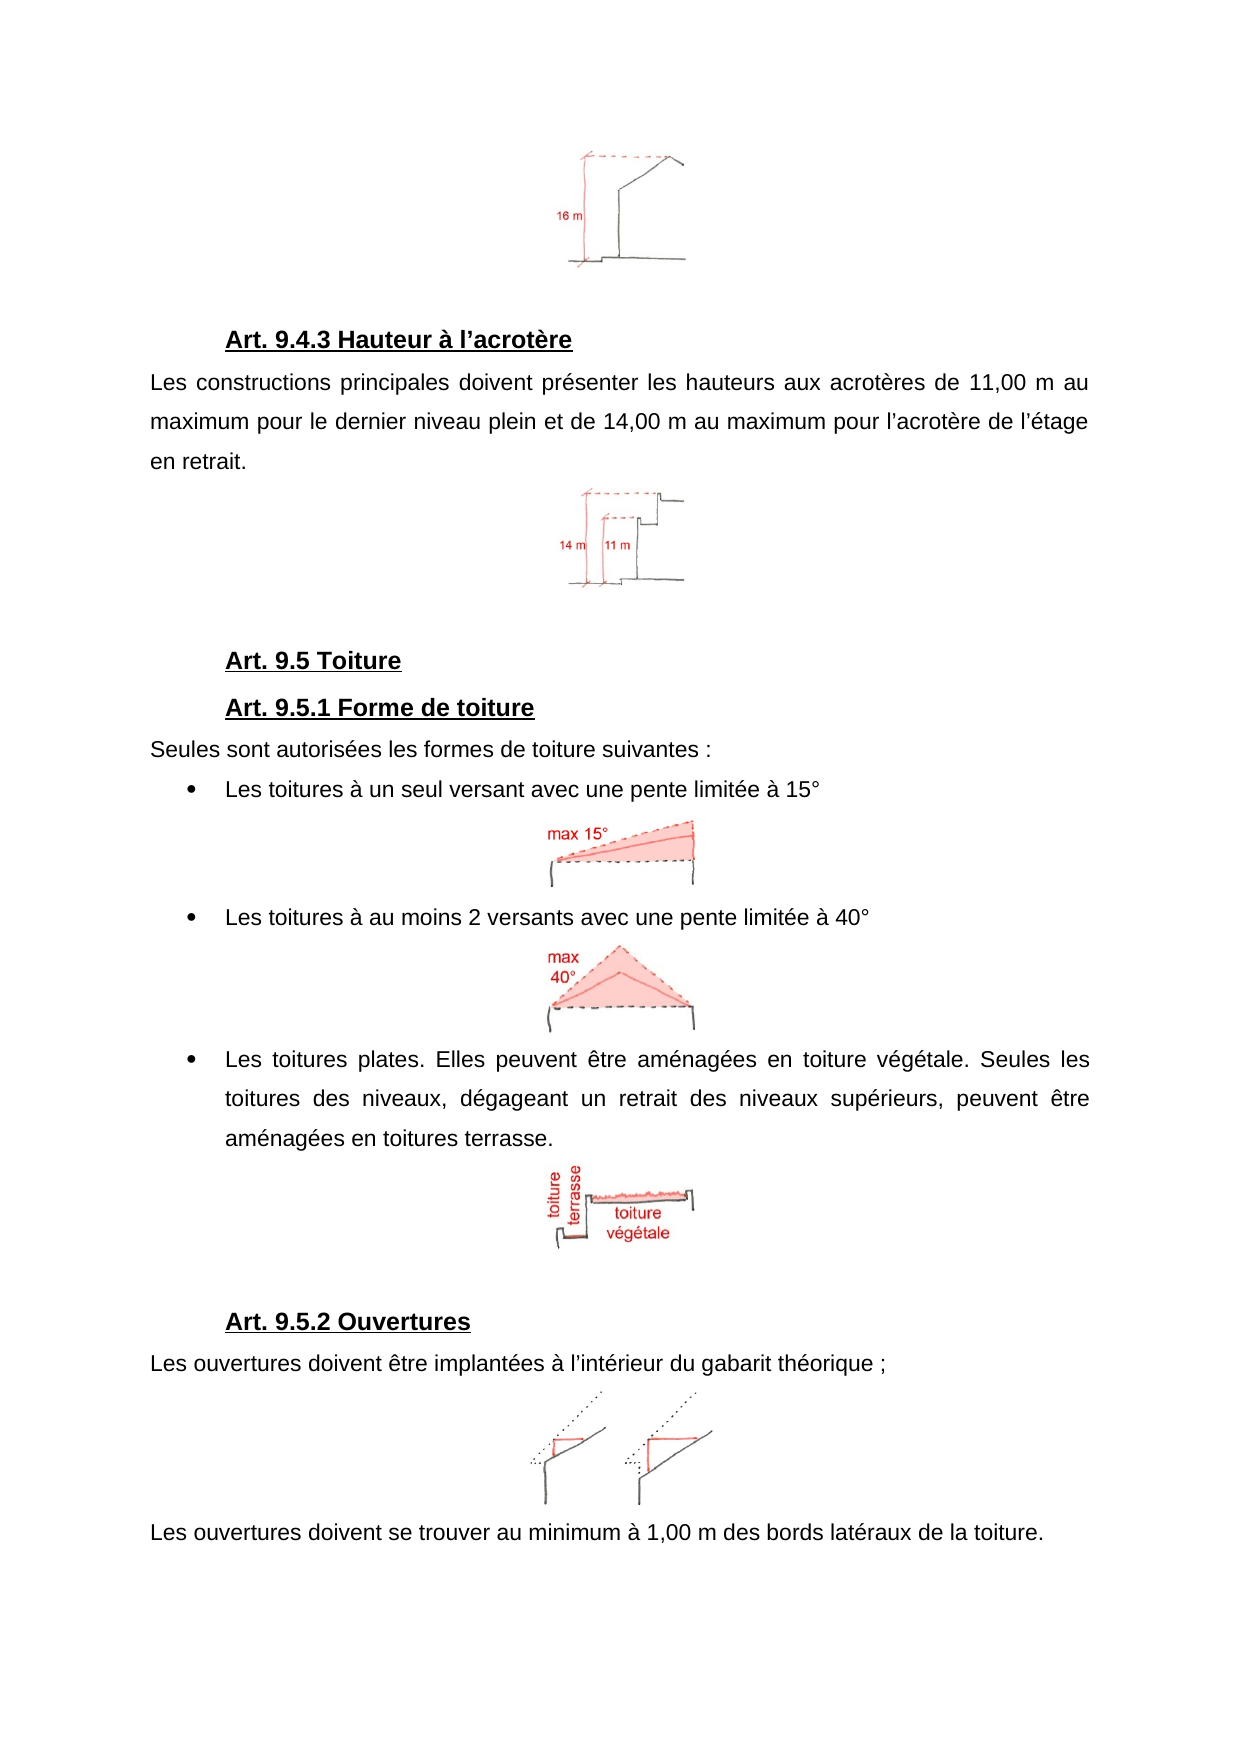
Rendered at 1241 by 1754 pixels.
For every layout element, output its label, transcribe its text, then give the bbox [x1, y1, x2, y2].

text Les constructions principales doivent présenter les hauteurs aux acrotères de 11,00 m au maximum pour le dernier niveau plein et de 14,00 m au maximum pour l’acrotère de l’étage en retrait. [150, 369, 1090, 474]
subtitle Art. 9.4.3 Hauteur à l’acrotère [225, 326, 1090, 354]
text Les ouvertures doivent se trouver au minimum à 1,00 m des bords latéraux de la toiture. [150, 1519, 1090, 1545]
list Les toitures à un seul versant avec une pente limitée à 15° [187, 776, 1090, 802]
text Seules sont autorisées les formes de toiture suivantes : [150, 736, 1090, 763]
list Les toitures plates. Elles peuvent être aménagées en toiture végétale. Seules les toitures des niveaux, dégageant un retrait des niveaux supérieurs, peuvent être aménagées en toitures terrasse. [187, 1046, 1090, 1151]
subtitle Art. 9.5 Toiture [225, 646, 1090, 675]
picture [554, 150, 686, 269]
picture [525, 1389, 715, 1506]
subtitle Art. 9.5.2 Ouvertures [225, 1307, 1090, 1336]
text Les ouvertures doivent être implantées à l’intérieur du gabarit théorique ; [150, 1350, 1090, 1376]
picture [545, 1164, 695, 1250]
picture [542, 815, 698, 891]
picture [556, 487, 685, 590]
picture [543, 943, 697, 1033]
list Les toitures à au moins 2 versants avec une pente limitée à 40° [187, 903, 1090, 930]
subtitle Art. 9.5.1 Forme de toiture [225, 693, 1090, 722]
